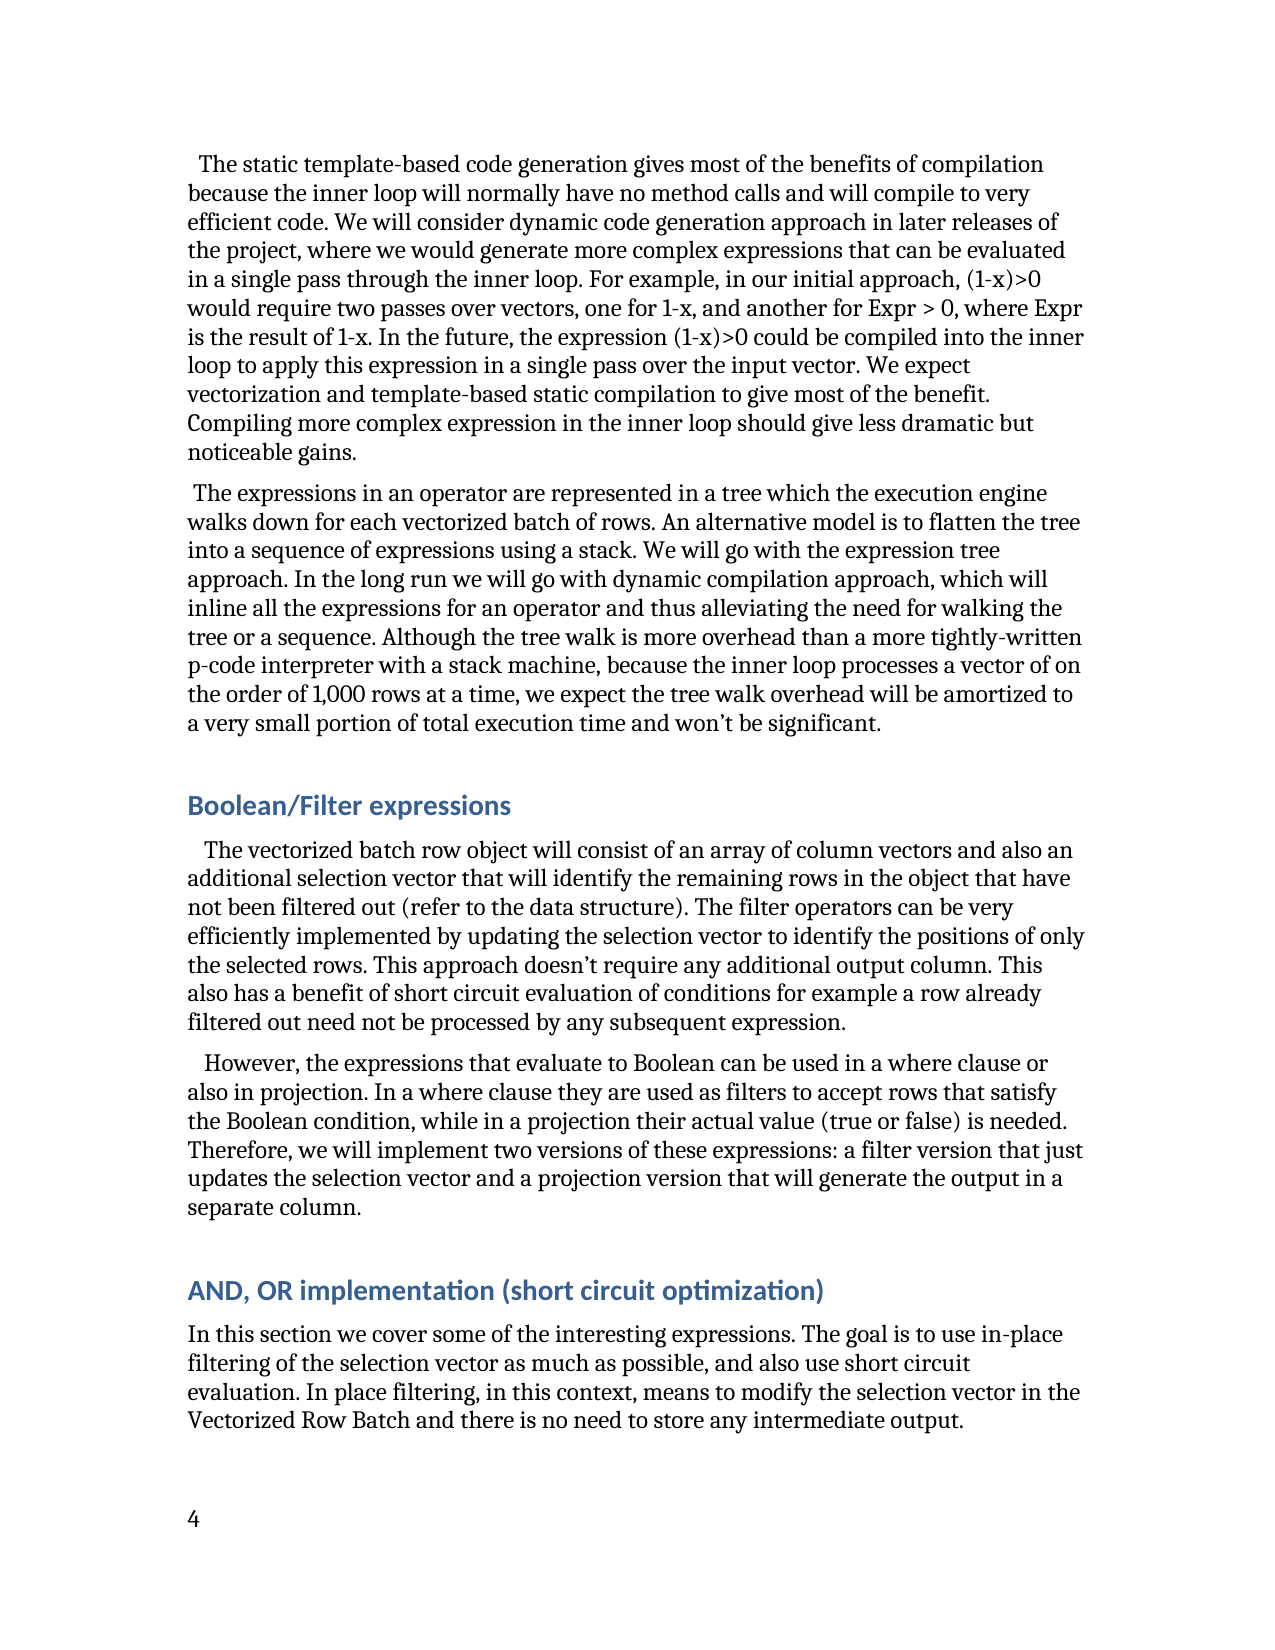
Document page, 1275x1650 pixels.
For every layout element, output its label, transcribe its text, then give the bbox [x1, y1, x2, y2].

text The vectorized batch row object will consist of an array of column vectors and also an additional selection vector that will identify the remaining rows in the object that have not been filtered out (refer to the data structure). The filter operators can be very efficiently implemented by updating the selection vector to identify the positions of only the selected rows. This approach doesn’t require any additional output column. This also has a benefit of short circuit evaluation of conditions for example a row already filtered out need not be processed by any subsequent expression. [187, 836, 1087, 1037]
text In this section we cover some of the interesting expressions. The goal is to use in-place filtering of the selection vector as much as possible, and also use short circuit evaluation. In place filtering, in this context, means to modify the selection vector in the Vectorized Row Batch and there is no need to store any intermediate output. [187, 1320, 1087, 1435]
text The static template-based code generation gives most of the benefits of compilation because the inner loop will normally have no method calls and will compile to very efficient code. We will consider dynamic code generation approach in later releases of the project, where we would generate more complex expressions that can be evaluated in a single pass through the inner loop. For example, in our initial approach, (1-x)>0 would require two passes over vectors, one for 1-x, and another for Expr > 0, where Expr is the result of 1-x. In the future, the expression (1-x)>0 could be compiled into the inner loop to apply this expression in a single pass over the input vector. We expect vectorization and template-based static compilation to give most of the benefit. Compiling more complex expression in the inner loop should give less dramatic but noticeable gains. [187, 150, 1087, 466]
text The expressions in an operator are represented in a tree which the execution engine walks down for each vectorized batch of rows. An alternative model is to flatten the tree into a sequence of expressions using a stack. We will go with the expression tree approach. In the long run we will go with dynamic compilation approach, which will inline all the expressions for an operator and thus alleviating the need for walking the tree or a sequence. Although the tree walk is more overhead than a more tightly-written p-code interpreter with a stack machine, because the inner loop processes a vector of on the order of 1,000 rows at a time, we expect the tree walk overhead will be amortized to a very small portion of total execution time and won’t be significant. [187, 479, 1087, 737]
text However, the expressions that evaluate to Boolean can be used in a where clause or also in projection. In a where clause they are used as filters to accept rows that satisfy the Boolean condition, while in a projection their actual value (true or false) is needed. Therefore, we will implement two versions of these expressions: a filter version that just updates the selection vector and a projection version that will generate the output in a separate column. [187, 1049, 1087, 1222]
subtitle AND, OR implementation (short circuit optimization) [187, 1272, 1087, 1307]
subtitle Boolean/Filter expressions [187, 787, 1087, 823]
